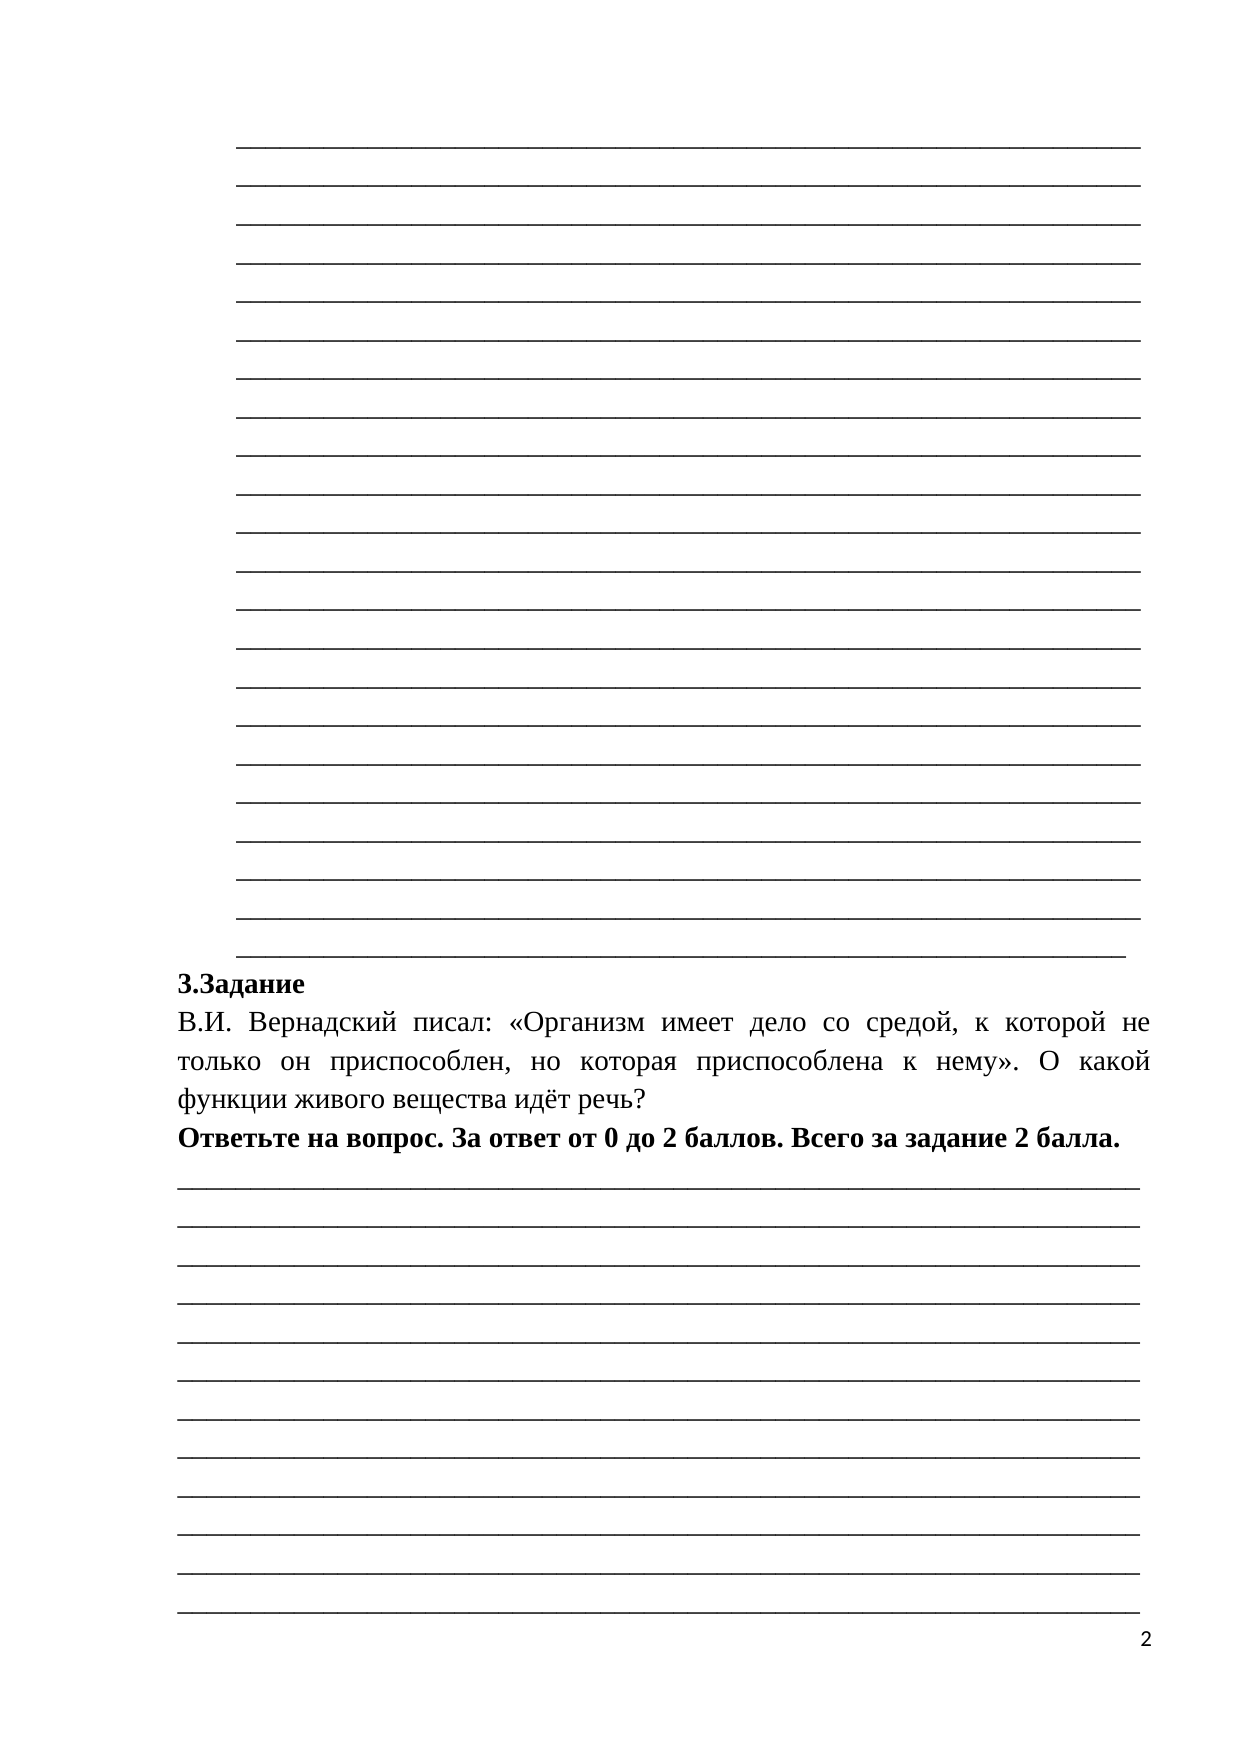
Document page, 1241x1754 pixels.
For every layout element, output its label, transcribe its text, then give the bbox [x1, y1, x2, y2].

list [177, 1159, 1152, 1616]
list 3.Задание [177, 966, 1152, 999]
text В.И. Вернадский писал: «Организм имеет дело со средой, к которой не только он приспособлен, но которая приспособлена к нему». О какой функции живого вещества идёт речь? [177, 1004, 1152, 1115]
text Ответьте на вопрос. За ответ от 0 до 2 баллов. Всего за задание 2 балла. [177, 1120, 1152, 1154]
list ___________________________________________________________________________________________________________________________________________________________________________________________________________________________________________________________________________________________________________________________________________________________________________________________________________________________________________________________________________________________________________________________________________________________________________________________________________________________________________________________________________________________________________________________________________________________________________________________________________________________________________________________________________________________________________________________________________________________________________________________________________________________________________________________________________________________________________________________________________________________________________________________________________________________________________________________________________________________________________________________________________________________________________________________________________________ [236, 118, 1152, 961]
